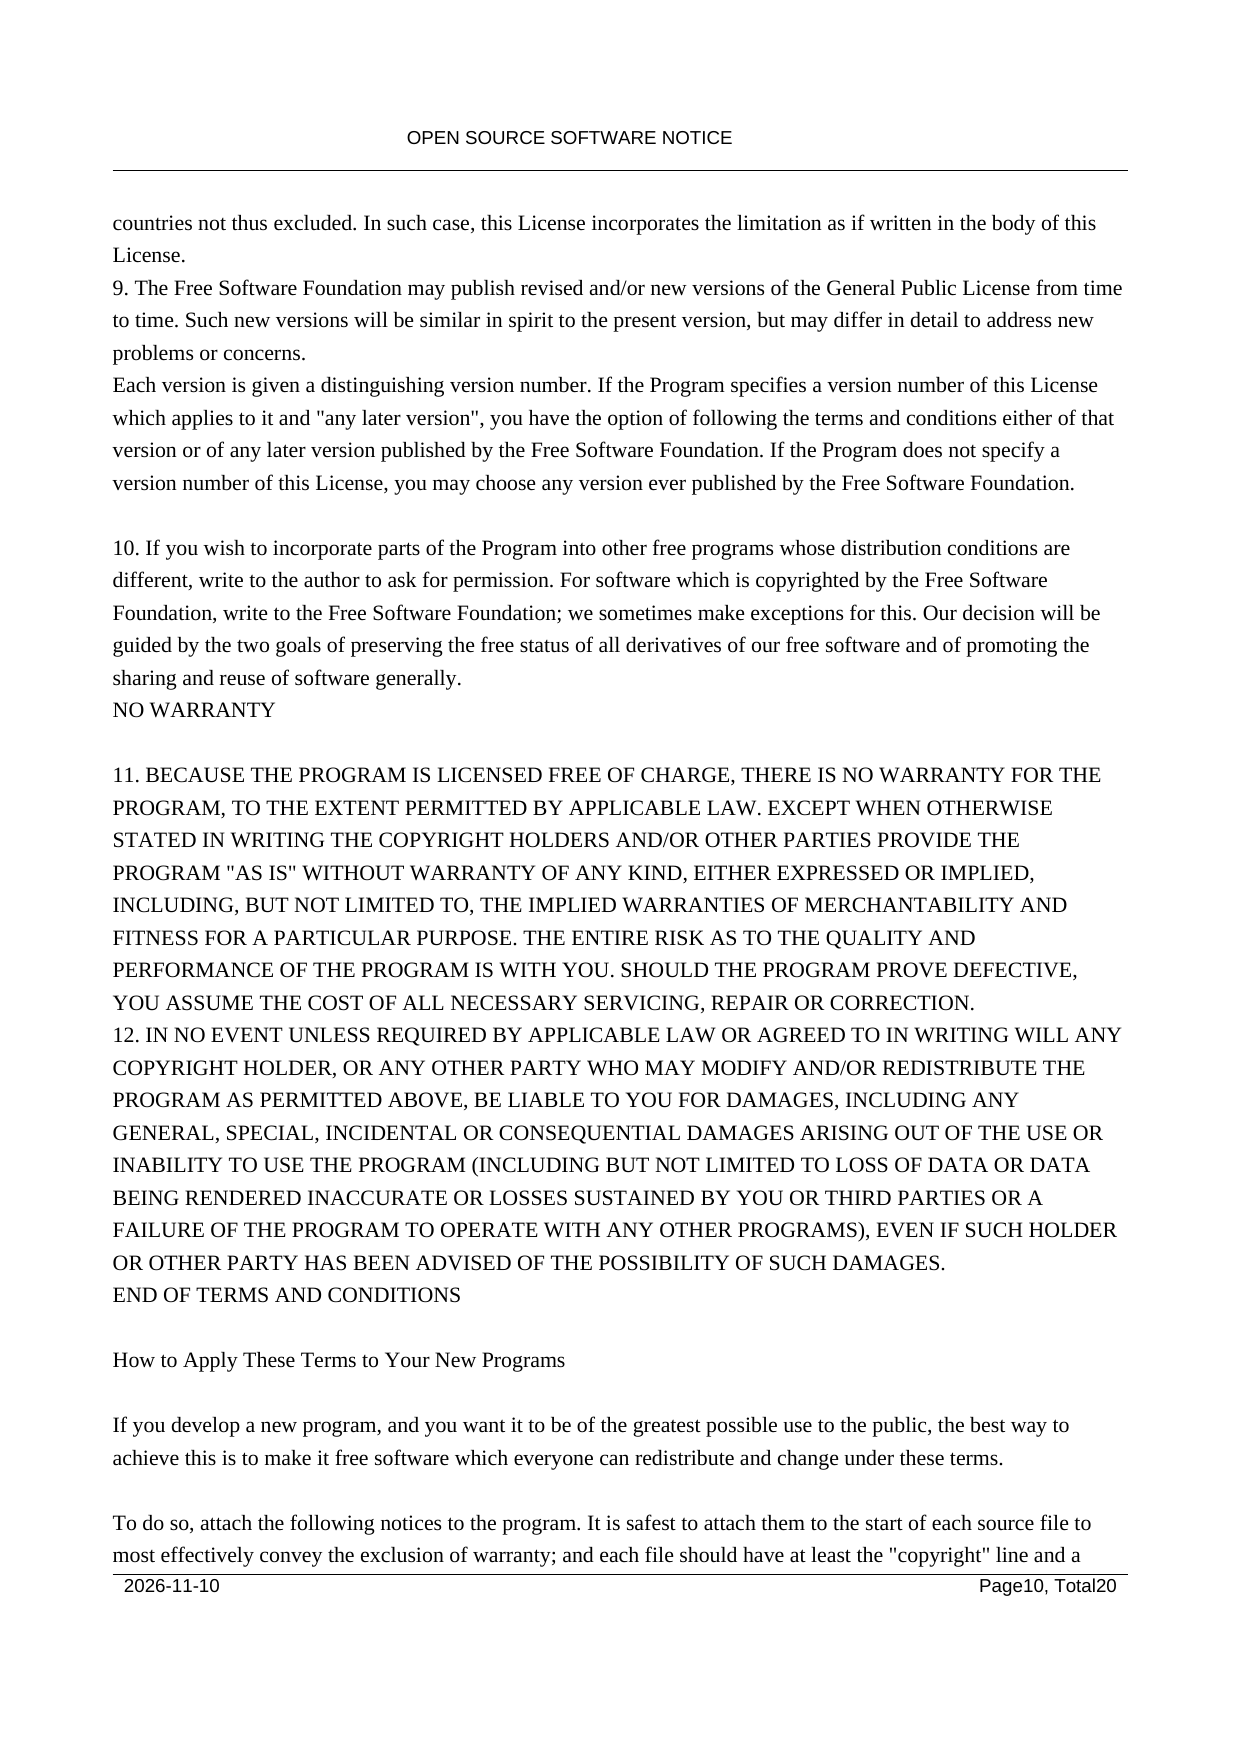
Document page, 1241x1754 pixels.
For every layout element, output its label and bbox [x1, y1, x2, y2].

text [112, 206, 1128, 1571]
